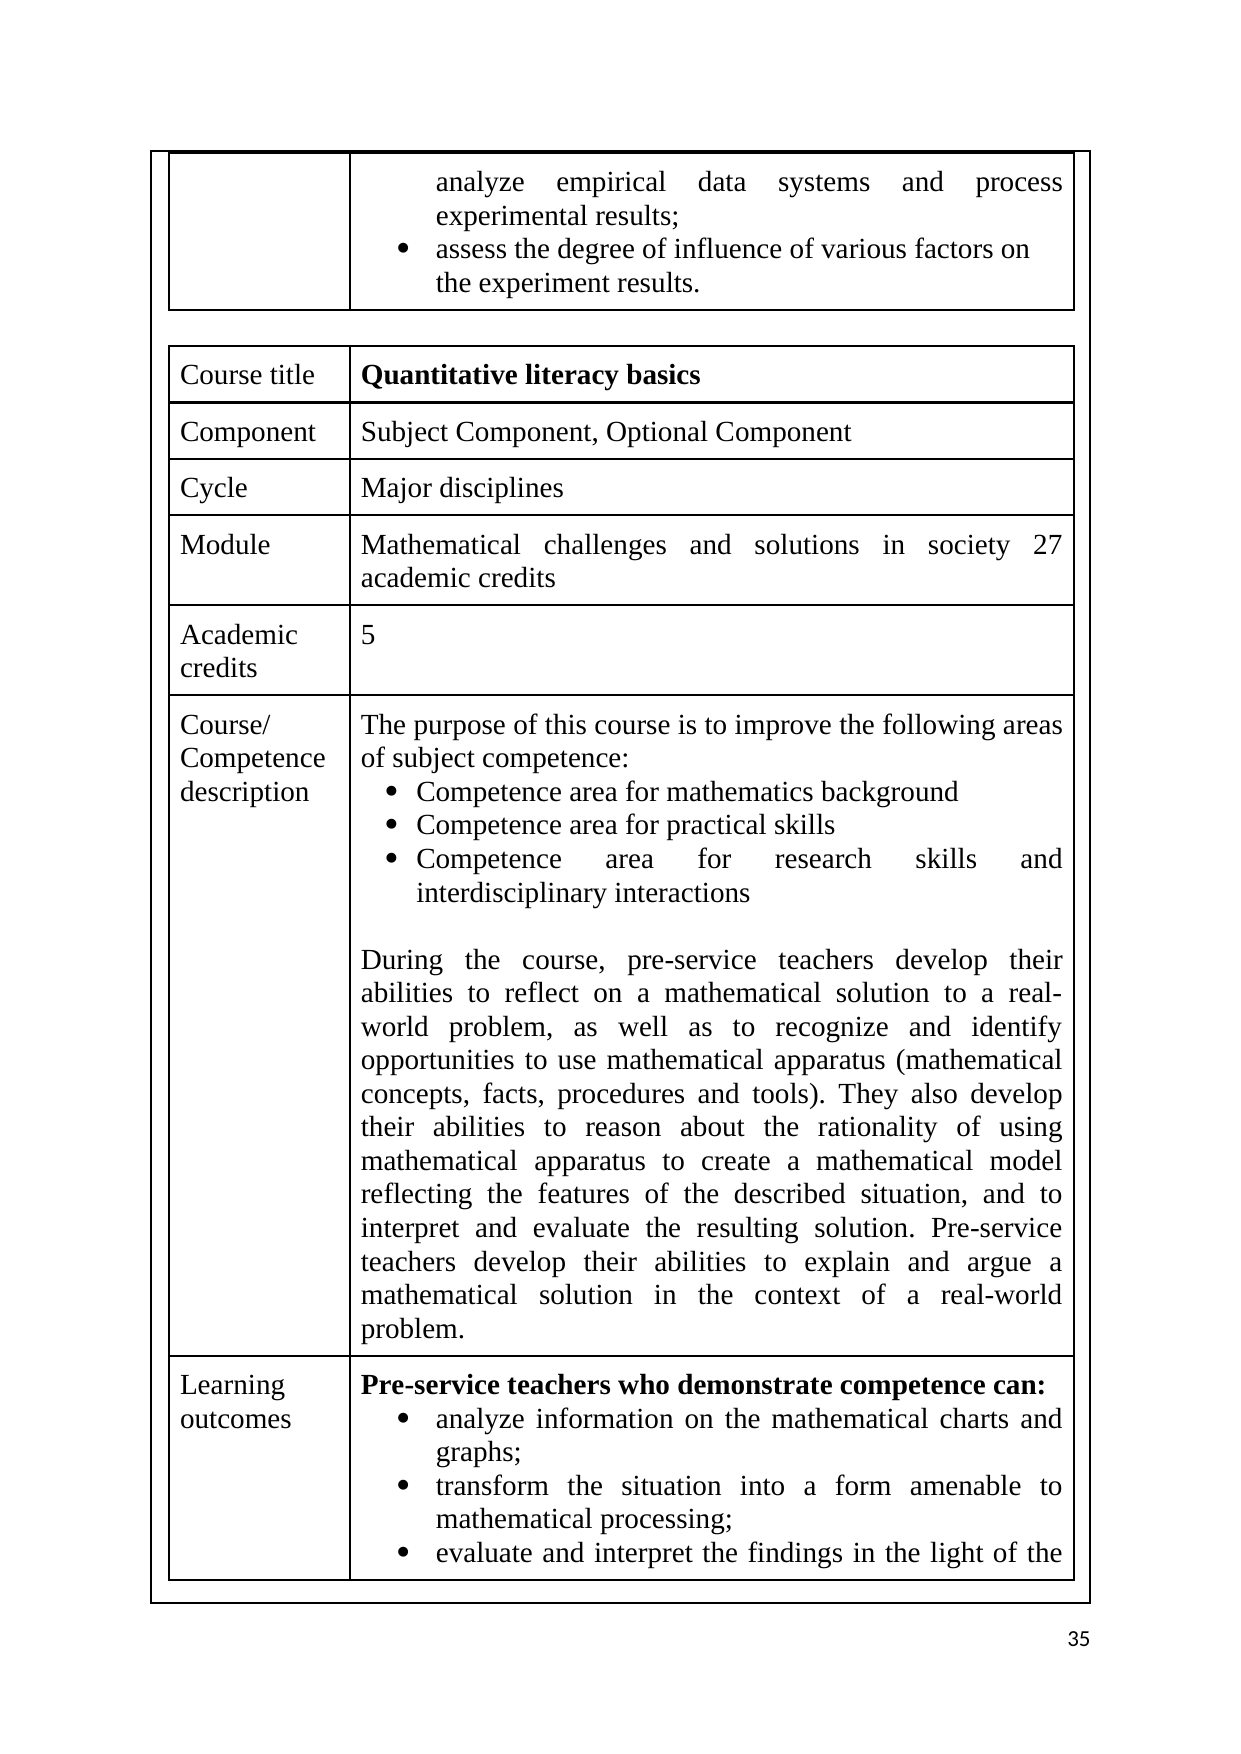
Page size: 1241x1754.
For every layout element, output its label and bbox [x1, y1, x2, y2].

table_cell [152, 152, 1089, 1602]
